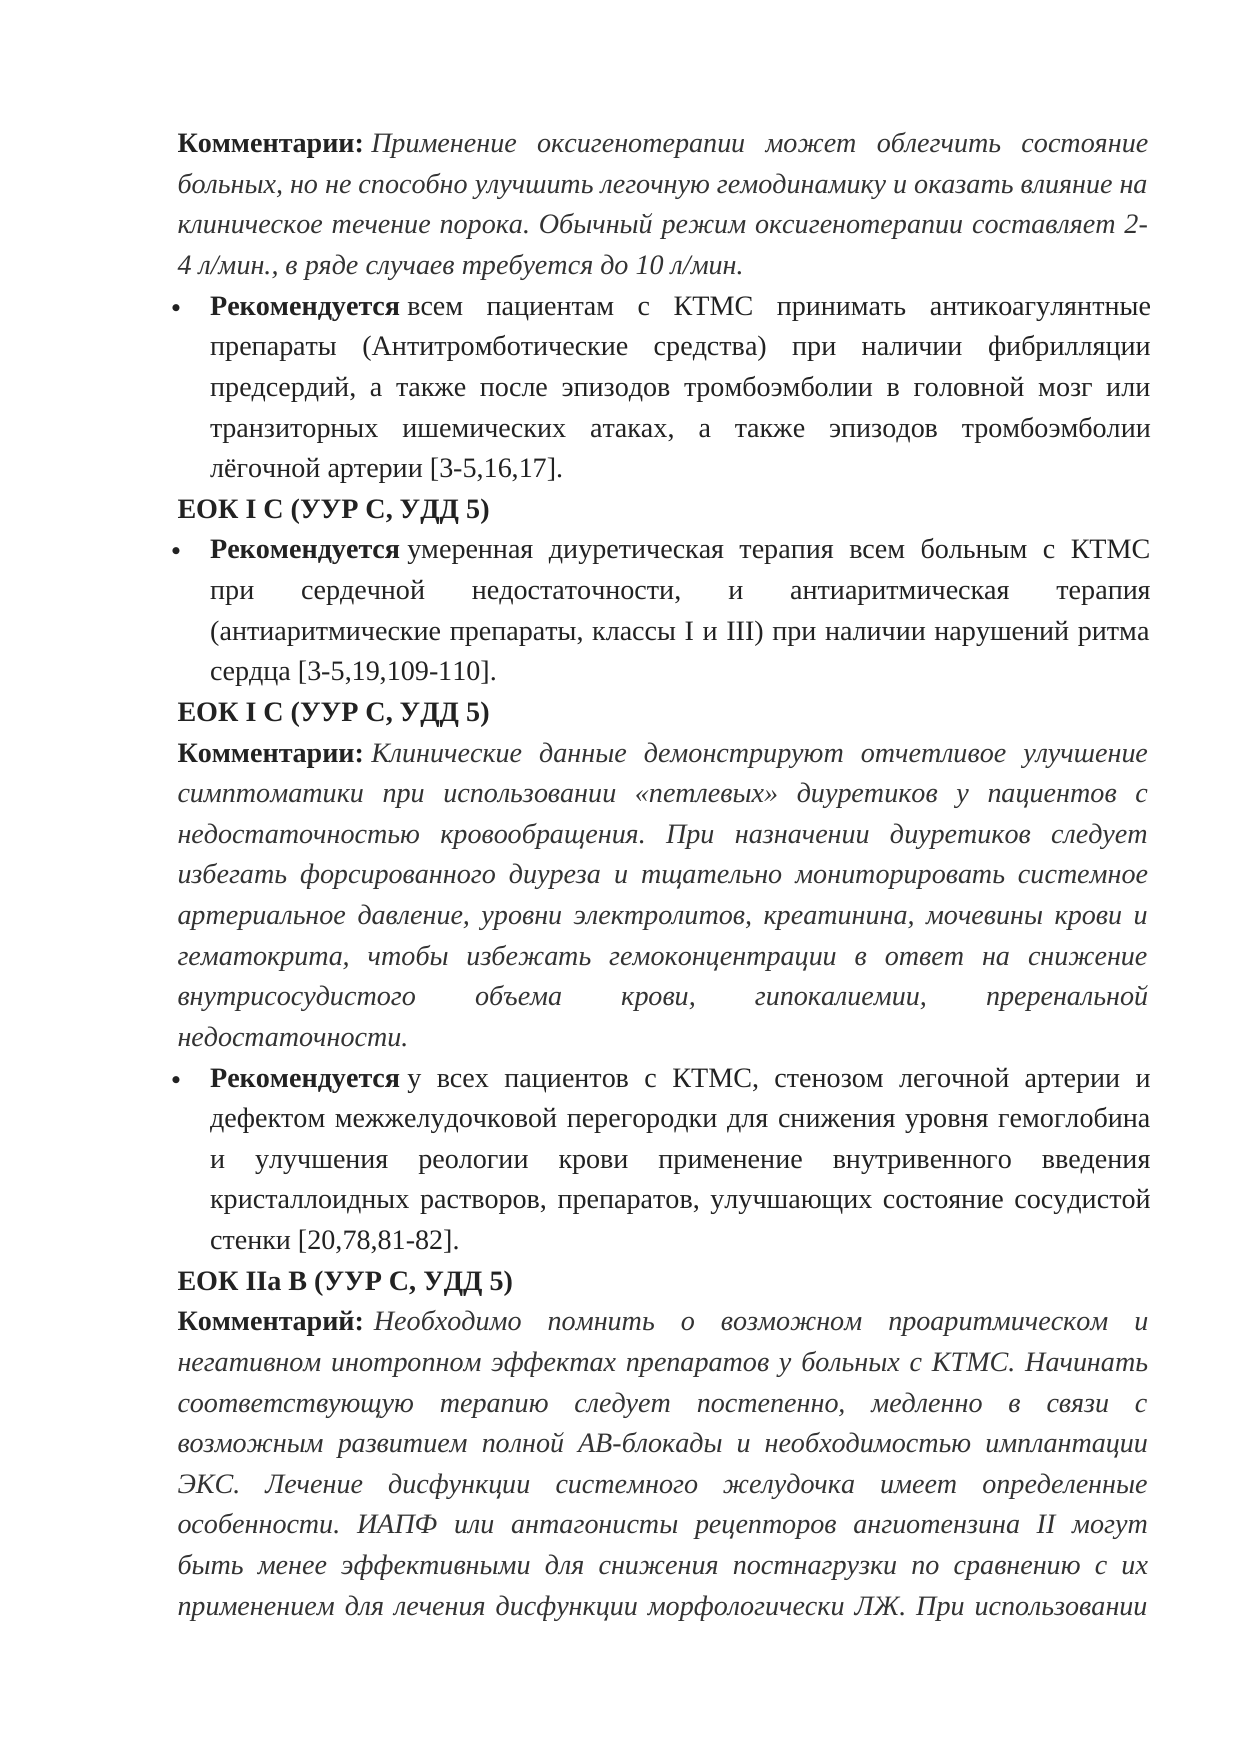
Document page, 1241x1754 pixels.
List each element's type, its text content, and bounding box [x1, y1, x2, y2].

list Рекомендуется умеренная диуретическая терапия всем больным с КТМС при сердечной недостаточности, и антиаритмическая терапия (антиаритмические препараты, классы I и III) при наличии нарушений ритма сердца [3-5,19,109-110]. [172, 524, 1152, 687]
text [177, 1296, 1152, 1621]
text Комментарии: Клинические данные демонстрируют отчетливое улучшение симптоматики при использовании «петлевых» диуретиков у пациентов с недостаточностью кровообращения. При назначении диуретиков следует избегать форсированного диуреза и тщательно мониторировать системное артериальное давление, уровни электролитов, креатинина, мочевины крови и гематокрита, чтобы избежать гемоконцентрации в ответ на снижение внутрисосудистого объема крови, гипокалиемии, преренальной недостаточности. [177, 727, 1152, 1052]
text ЕОК I C (УУР С, УДД 5) [177, 687, 1152, 727]
list Рекомендуется всем пациентам с КТМС принимать антикоагулянтные препараты (Антитромботические средства) при наличии фибрилляции предсердий, а также после эпизодов тромбоэмболии в головной мозг или транзиторных ишемических атаках, а также эпизодов тромбоэмболии лёгочной артерии [3-5,16,17]. [172, 281, 1152, 484]
text ЕОК IIa В (УУР С, УДД 5) [177, 1256, 1152, 1296]
text ЕОК I C (УУР С, УДД 5) [177, 484, 1152, 524]
text Комментарии: Применение оксигенотерапии может облегчить состояние больных, но не способно улучшить легочную гемодинамику и оказать влияние на клиническое течение порока. Обычный режим оксигенотерапии составляет 2-4 л/мин., в ряде случаев требуется до 10 л/мин. [177, 118, 1152, 281]
list Рекомендуется у всех пациентов с КТМС, стенозом легочной артерии и дефектом межжелудочковой перегородки для снижения уровня гемоглобина и улучшения реологии крови применение внутривенного введения кристаллоидных растворов, препаратов, улучшающих состояние сосудистой стенки [20,78,81-82]. [172, 1052, 1152, 1256]
